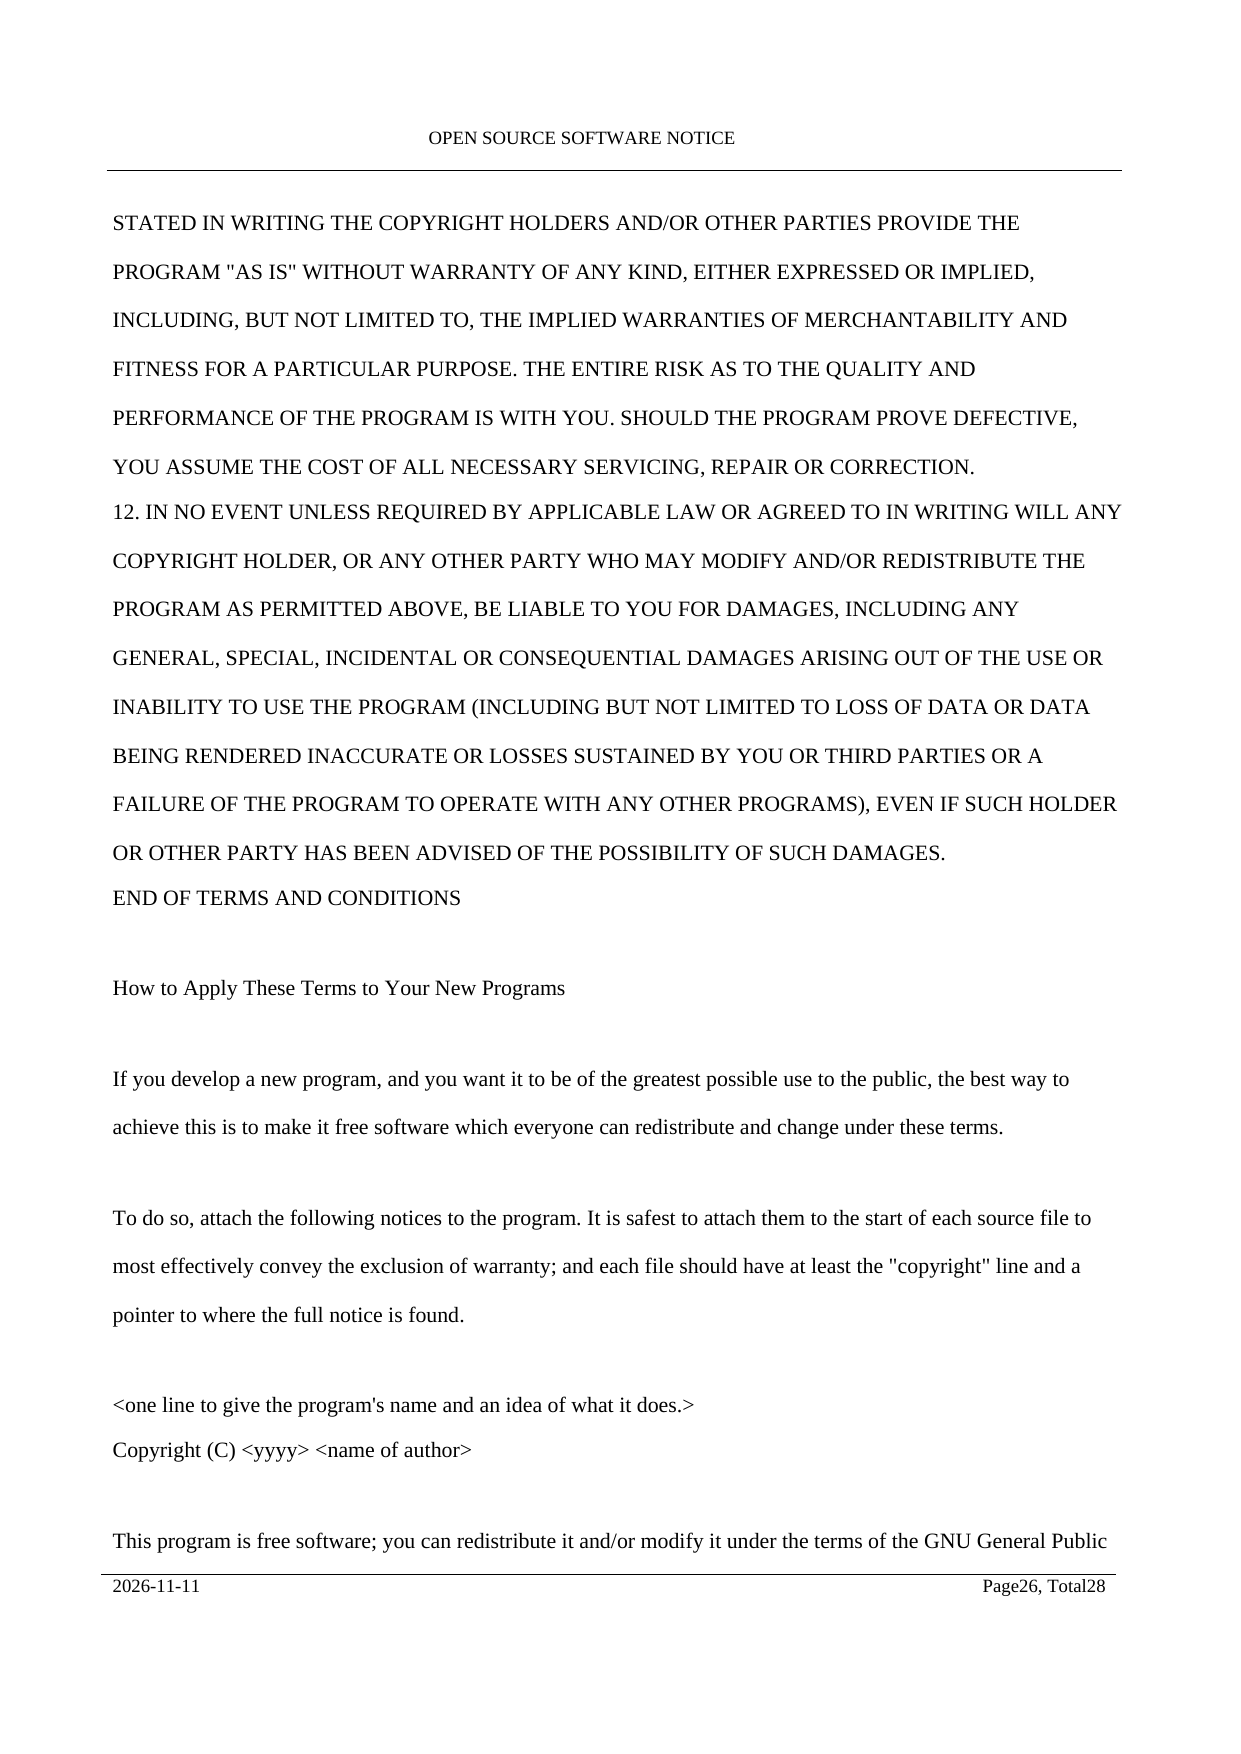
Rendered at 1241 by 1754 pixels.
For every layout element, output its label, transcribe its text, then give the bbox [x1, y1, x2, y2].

text How to Apply These Terms to Your New Programs [112, 972, 1128, 1004]
text END OF TERMS AND CONDITIONS [112, 882, 1128, 914]
text If you develop a new program, and you want it to be of the greatest possible use to the public, the best way to achieve this is to make it free software which everyone can redistribute and change under these terms. [112, 1062, 1128, 1143]
text Copyright (C) <yyyy> <name of author> [112, 1434, 1128, 1466]
text 12. IN NO EVENT UNLESS REQUIRED BY APPLICABLE LAW OR AGREED TO IN WRITING WILL ANY COPYRIGHT HOLDER, OR ANY OTHER PARTY WHO MAY MODIFY AND/OR REDISTRIBUTE THE PROGRAM AS PERMITTED ABOVE, BE LIABLE TO YOU FOR DAMAGES, INCLUDING ANY GENERAL, SPECIAL, INCIDENTAL OR CONSEQUENTIAL DAMAGES ARISING OUT OF THE USE OR INABILITY TO USE THE PROGRAM (INCLUDING BUT NOT LIMITED TO LOSS OF DATA OR DATA BEING RENDERED INACCURATE OR LOSSES SUSTAINED BY YOU OR THIRD PARTIES OR A FAILURE OF THE PROGRAM TO OPERATE WITH ANY OTHER PROGRAMS), EVEN IF SUCH HOLDER OR OTHER PARTY HAS BEEN ADVISED OF THE POSSIBILITY OF SUCH DAMAGES. [112, 495, 1128, 869]
text <one line to give the program's name and an idea of what it does.> [112, 1389, 1128, 1421]
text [112, 1524, 1128, 1556]
text To do so, attach the following notices to the program. It is safest to attach them to the start of each source file to most effectively convey the exclusion of warranty; and each file should have at least the "copyright" line and a pointer to where the full notice is found. [112, 1201, 1128, 1331]
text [112, 206, 1128, 483]
